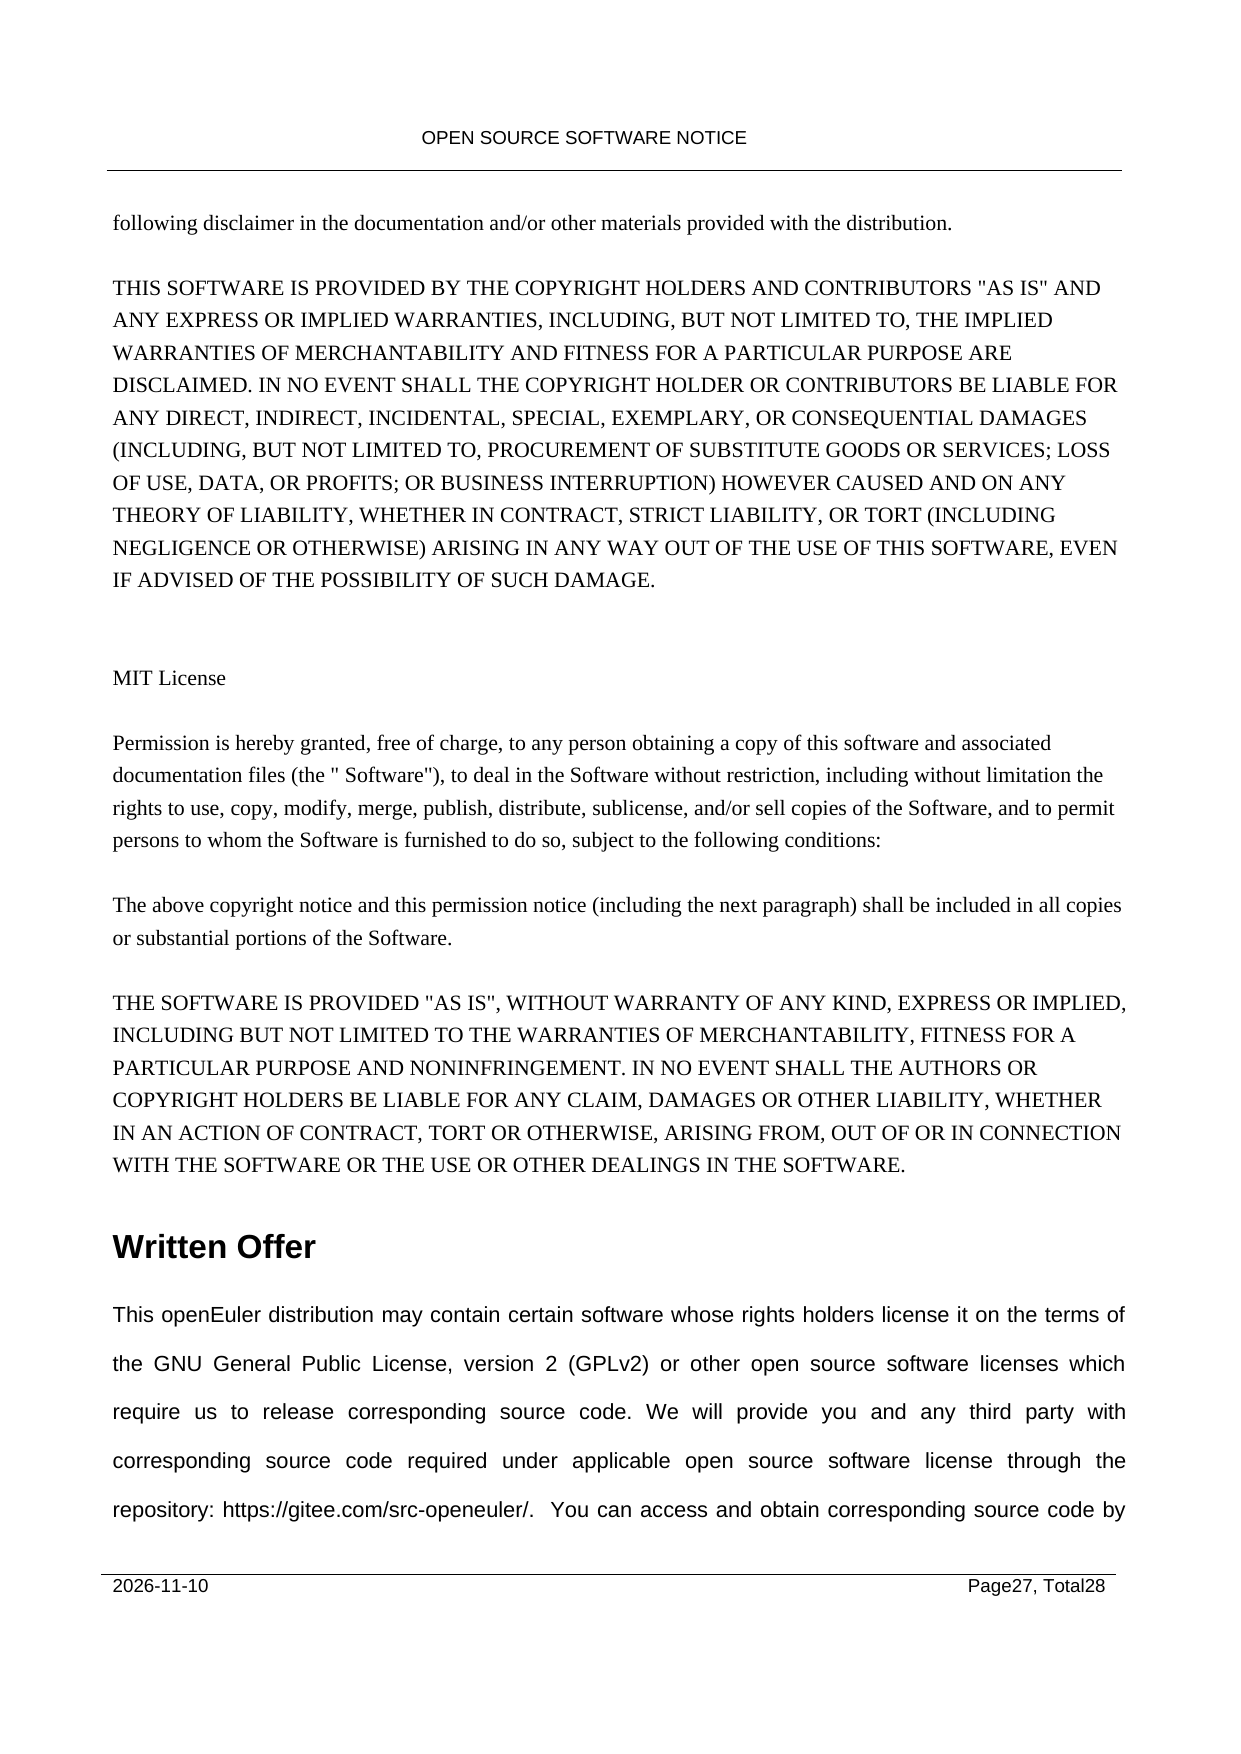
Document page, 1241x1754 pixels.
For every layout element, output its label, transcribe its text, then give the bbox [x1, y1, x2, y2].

text Written Offer [112, 1214, 1128, 1279]
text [112, 1298, 1128, 1526]
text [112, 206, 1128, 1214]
